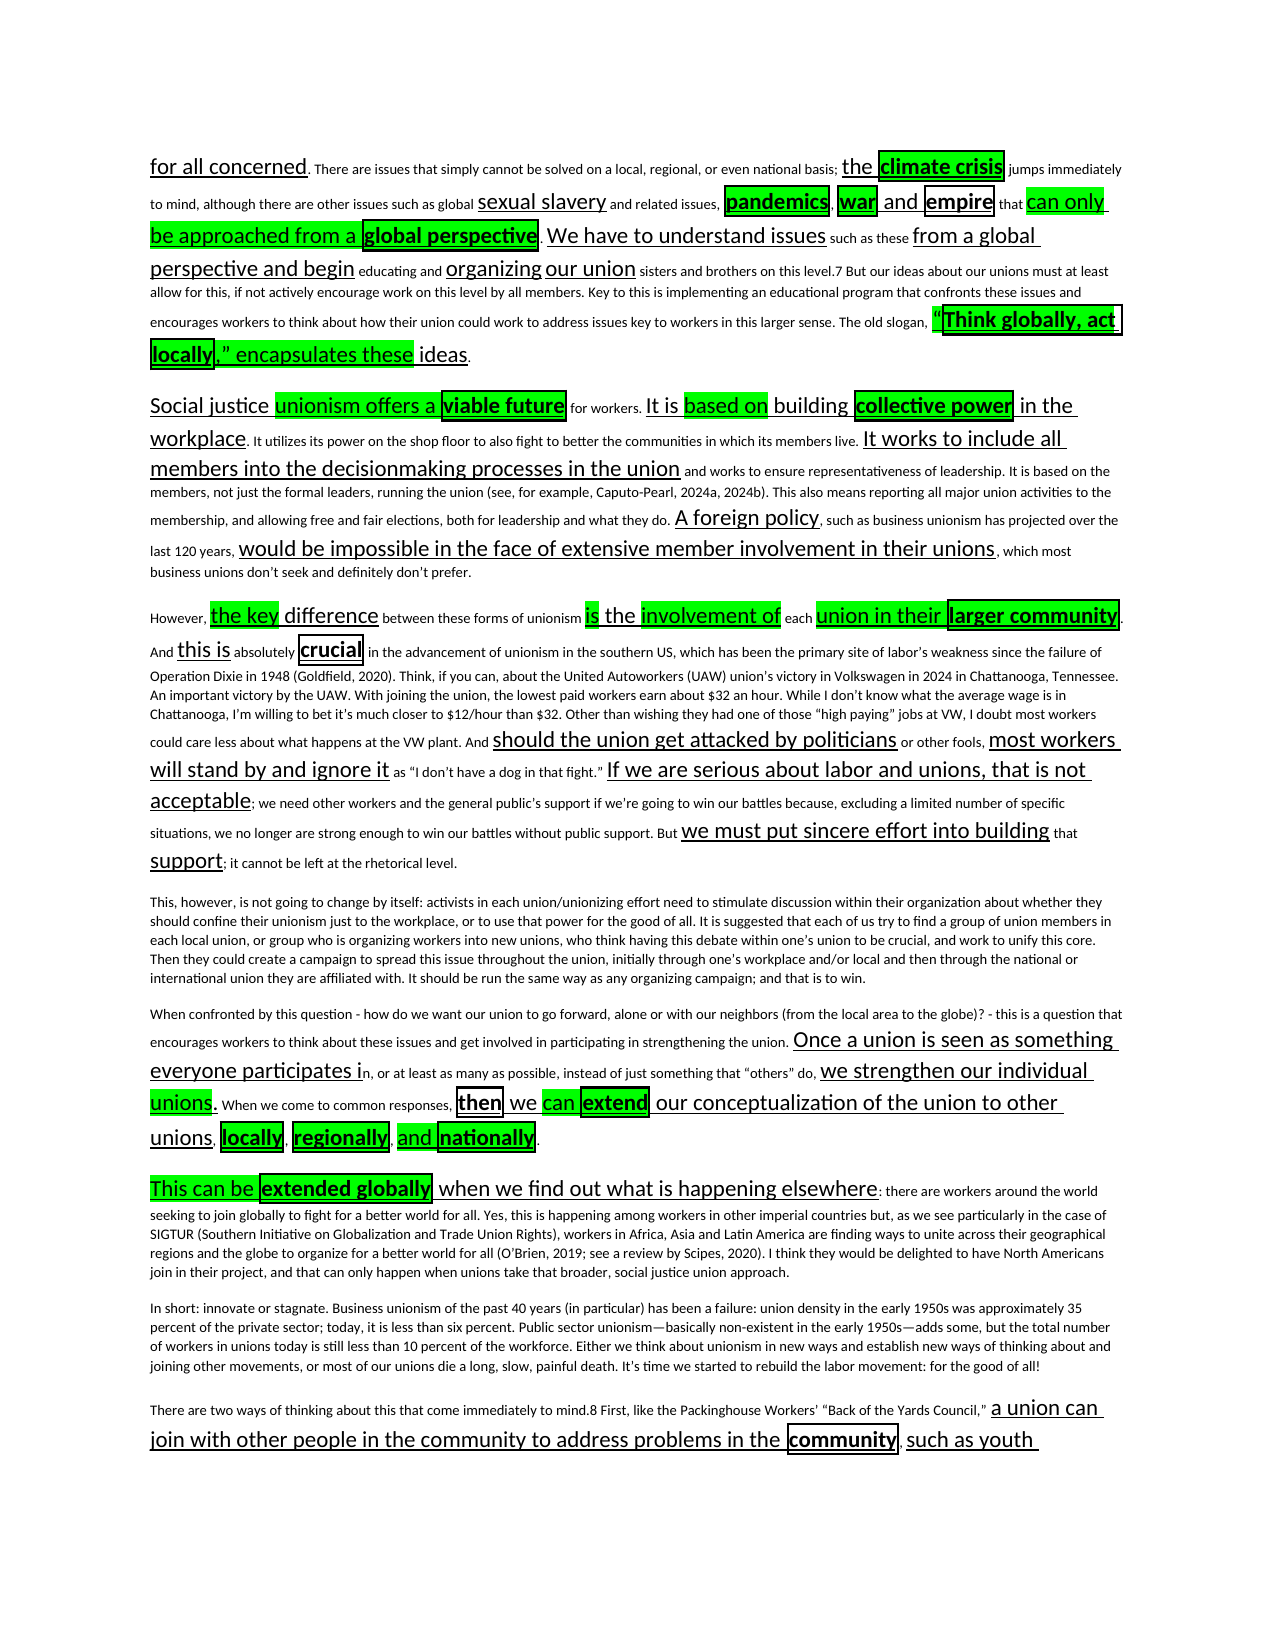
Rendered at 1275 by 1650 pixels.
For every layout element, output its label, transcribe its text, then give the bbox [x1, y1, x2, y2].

text However, the key difference between these forms of unionism is the involvement of each union in their larger community. And this is absolutely crucial in the advancement of unionism in the southern US, which has been the primary site of labor’s weakness since the failure of Operation Dixie in 1948 (Goldfield, 2020). Think, if you can, about the United Autoworkers (UAW) union’s victory in Volkswagen in 2024 in Chattanooga, Tennessee. An important victory by the UAW. With joining the union, the lowest paid workers earn about $32 an hour. While I don’t know what the average wage is in Chattanooga, I’m willing to bet it’s much closer to $12/hour than $32. Other than wishing they had one of those “high paying” jobs at VW, I doubt most workers could care less about what happens at the VW plant. And should the union get attacked by politicians or other fools, most workers will stand by and ignore it as “I don’t have a dog in that fight.” If we are serious about labor and unions, that is not acceptable; we need other workers and the general public’s support if we’re going to win our battles because, excluding a limited number of specific situations, we no longer are strong enough to win our battles without public support. But we must put sincere effort into building that support; it cannot be left at the rhetorical level. [150, 599, 1125, 874]
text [150, 150, 1125, 370]
text This, however, is not going to change by itself: activists in each union/unionizing effort need to stimulate discussion within their organization about whether they should confine their unionism just to the workplace, or to use that power for the good of all. It is suggested that each of us try to find a group of union members in each local union, or group who is organizing workers into new unions, who think having this debate within one’s union to be crucial, and work to unify this core. Then they could create a campaign to spread this issue throughout the union, initially through one’s workplace and/or local and then through the national or international union they are affiliated with. It should be run the same way as any organizing campaign; and that is to win. [150, 893, 1125, 988]
text In short: innovate or stagnate. Business unionism of the past 40 years (in particular) has been a failure: union density in the early 1950s was approximately 35 percent of the private sector; today, it is less than six percent. Public sector unionism—basically non-existent in the early 1950s—adds some, but the total number of workers in unions today is still less than 10 percent of the workforce. Either we think about unionism in new ways and establish new ways of thinking about and joining other movements, or most of our unions die a long, slow, painful death. It’s time we started to rebuild the labor movement: for the good of all! [150, 1299, 1125, 1374]
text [150, 1393, 1125, 1455]
text This can be extended globally when we find out what is happening elsewhere: there are workers around the world seeking to join globally to fight for a better world for all. Yes, this is happening among workers in other imperial countries but, as we see particularly in the case of SIGTUR (Southern Initiative on Globalization and Trade Union Rights), workers in Africa, Asia and Latin America are finding ways to unite across their geographical regions and the globe to organize for a better world for all (O’Brien, 2019; see a review by Scipes, 2020). I think they would be delighted to have North Americans join in their project, and that can only happen when unions take that broader, social justice union approach. [150, 1172, 1125, 1281]
text Social justice unionism offers a viable future for workers. It is based on building collective power in the workplace. It utilizes its power on the shop floor to also fight to better the communities in which its members live. It works to include all members into the decisionmaking processes in the union and works to ensure representativeness of leadership. It is based on the members, not just the formal leaders, running the union (see, for example, Caputo-Pearl, 2024a, 2024b). This also means reporting all major union activities to the membership, and allowing free and fair elections, both for leadership and what they do. A foreign policy, such as business unionism has projected over the last 120 years, would be impossible in the face of extensive member involvement in their unions, which most business unions don’t seek and definitely don’t prefer. [150, 389, 1125, 581]
text When confronted by this question - how do we want our union to go forward, alone or with our neighbors (from the local area to the globe)? - this is a question that encourages workers to think about these issues and get involved in participating in strengthening the union. Once a union is seen as something everyone participates in, or at least as many as possible, instead of just something that “others” do, we strengthen our individual unions. When we come to common responses, then we can extend our conceptualization of the union to other unions, locally, regionally, and nationally. [150, 1006, 1125, 1153]
